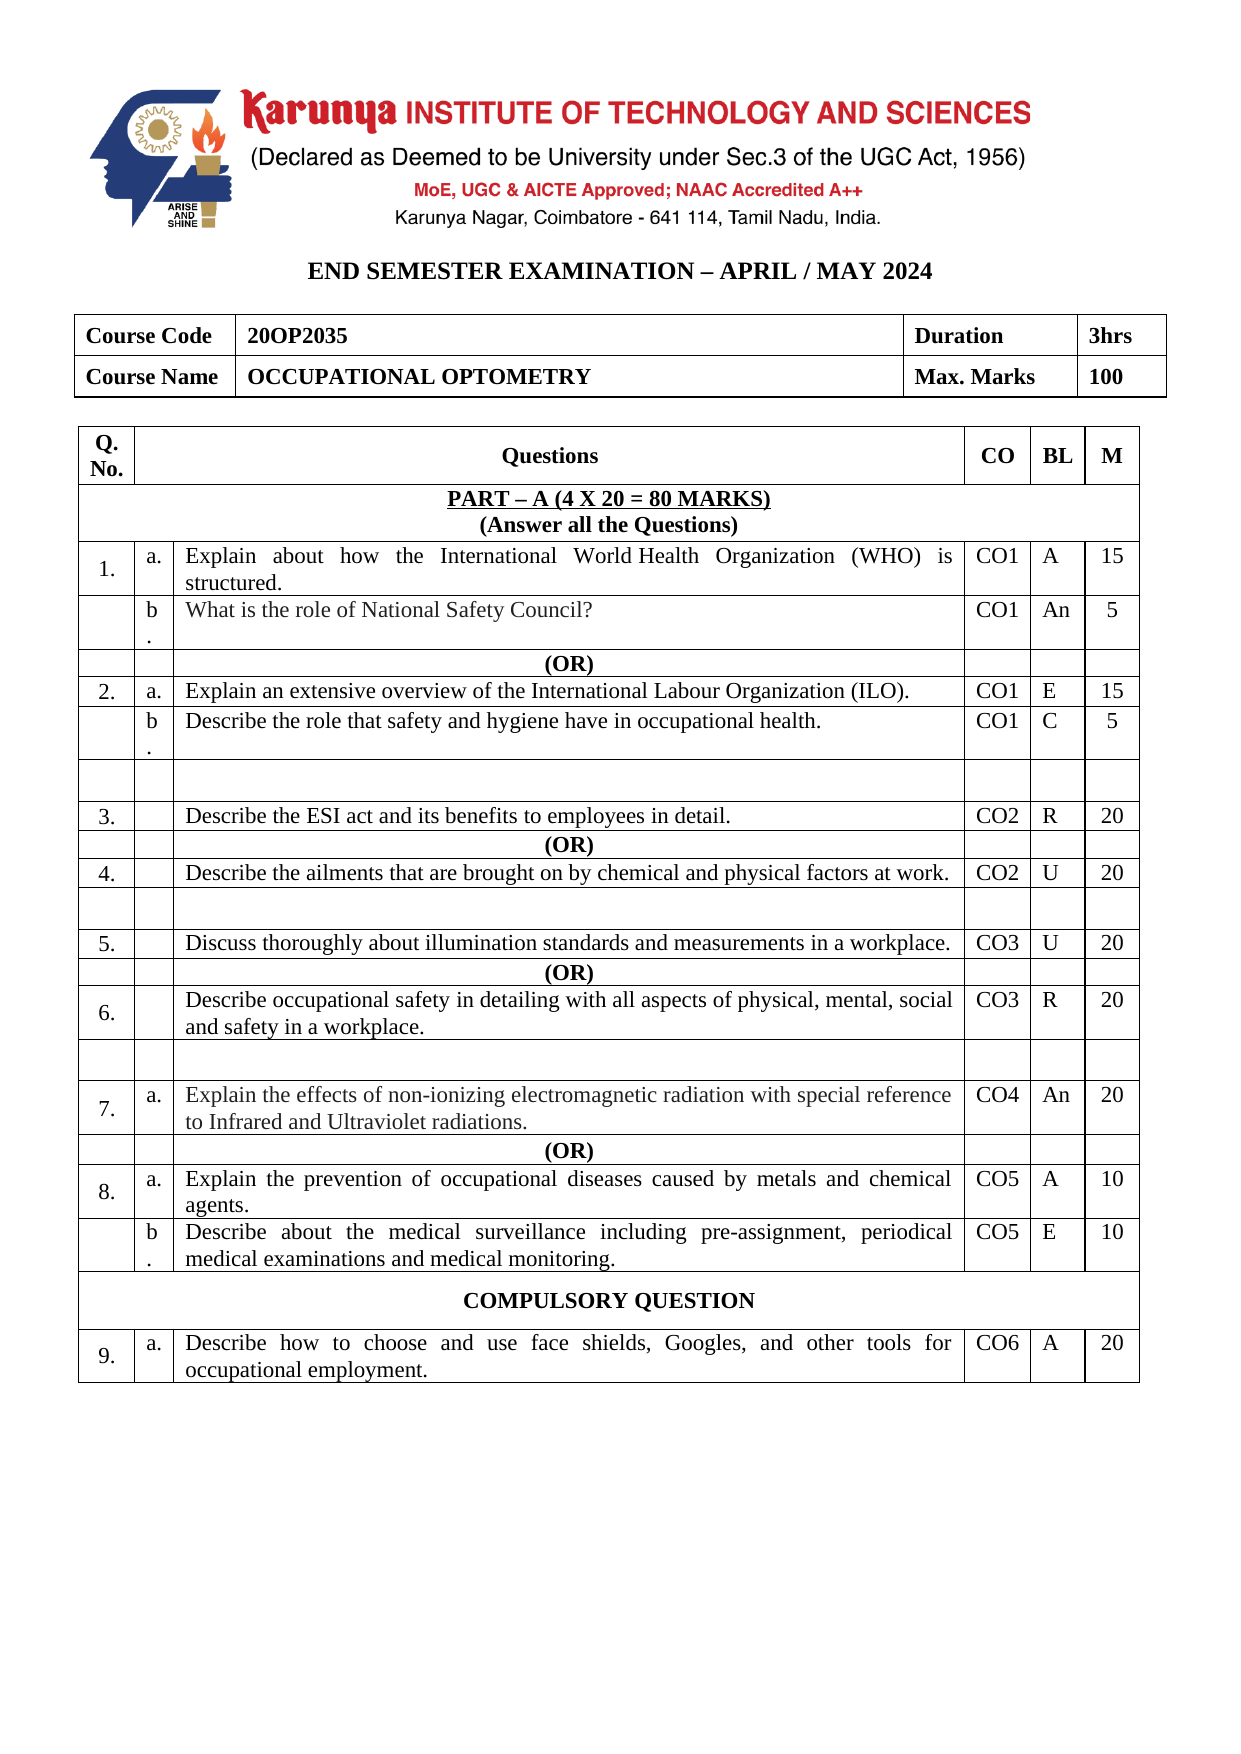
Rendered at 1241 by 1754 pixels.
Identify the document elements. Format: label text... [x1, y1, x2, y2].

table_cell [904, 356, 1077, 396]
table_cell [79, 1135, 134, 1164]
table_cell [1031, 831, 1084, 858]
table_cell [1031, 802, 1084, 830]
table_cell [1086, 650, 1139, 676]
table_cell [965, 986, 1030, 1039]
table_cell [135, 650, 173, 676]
text END SEMESTER EXAMINATION – APRIL / MAY 2024 [90, 256, 1150, 285]
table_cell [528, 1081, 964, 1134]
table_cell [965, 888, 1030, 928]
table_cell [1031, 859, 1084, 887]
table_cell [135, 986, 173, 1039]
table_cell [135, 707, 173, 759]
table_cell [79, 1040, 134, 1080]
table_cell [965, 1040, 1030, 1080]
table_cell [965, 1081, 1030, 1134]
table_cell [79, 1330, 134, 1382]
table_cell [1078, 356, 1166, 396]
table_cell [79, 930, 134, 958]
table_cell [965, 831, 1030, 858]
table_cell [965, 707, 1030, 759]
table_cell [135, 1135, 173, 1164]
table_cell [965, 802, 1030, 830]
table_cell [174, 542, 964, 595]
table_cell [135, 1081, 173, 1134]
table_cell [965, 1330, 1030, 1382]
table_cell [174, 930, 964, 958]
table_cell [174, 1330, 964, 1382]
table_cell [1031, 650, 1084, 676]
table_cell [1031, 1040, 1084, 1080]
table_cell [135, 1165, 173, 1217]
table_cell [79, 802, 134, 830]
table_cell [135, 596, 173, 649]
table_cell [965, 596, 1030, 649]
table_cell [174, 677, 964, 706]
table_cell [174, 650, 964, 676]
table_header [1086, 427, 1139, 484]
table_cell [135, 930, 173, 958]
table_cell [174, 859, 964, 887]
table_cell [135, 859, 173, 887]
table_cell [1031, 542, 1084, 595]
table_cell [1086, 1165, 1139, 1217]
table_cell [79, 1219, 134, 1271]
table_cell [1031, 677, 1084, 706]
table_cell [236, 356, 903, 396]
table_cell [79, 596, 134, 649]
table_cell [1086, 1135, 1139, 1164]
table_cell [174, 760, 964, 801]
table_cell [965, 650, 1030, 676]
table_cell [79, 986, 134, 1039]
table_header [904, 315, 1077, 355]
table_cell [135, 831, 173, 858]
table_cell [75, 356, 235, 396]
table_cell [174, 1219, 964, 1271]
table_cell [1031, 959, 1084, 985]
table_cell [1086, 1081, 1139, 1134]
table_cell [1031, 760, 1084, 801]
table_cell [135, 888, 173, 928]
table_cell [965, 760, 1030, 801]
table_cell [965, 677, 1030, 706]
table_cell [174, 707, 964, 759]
picture [89, 89, 1031, 228]
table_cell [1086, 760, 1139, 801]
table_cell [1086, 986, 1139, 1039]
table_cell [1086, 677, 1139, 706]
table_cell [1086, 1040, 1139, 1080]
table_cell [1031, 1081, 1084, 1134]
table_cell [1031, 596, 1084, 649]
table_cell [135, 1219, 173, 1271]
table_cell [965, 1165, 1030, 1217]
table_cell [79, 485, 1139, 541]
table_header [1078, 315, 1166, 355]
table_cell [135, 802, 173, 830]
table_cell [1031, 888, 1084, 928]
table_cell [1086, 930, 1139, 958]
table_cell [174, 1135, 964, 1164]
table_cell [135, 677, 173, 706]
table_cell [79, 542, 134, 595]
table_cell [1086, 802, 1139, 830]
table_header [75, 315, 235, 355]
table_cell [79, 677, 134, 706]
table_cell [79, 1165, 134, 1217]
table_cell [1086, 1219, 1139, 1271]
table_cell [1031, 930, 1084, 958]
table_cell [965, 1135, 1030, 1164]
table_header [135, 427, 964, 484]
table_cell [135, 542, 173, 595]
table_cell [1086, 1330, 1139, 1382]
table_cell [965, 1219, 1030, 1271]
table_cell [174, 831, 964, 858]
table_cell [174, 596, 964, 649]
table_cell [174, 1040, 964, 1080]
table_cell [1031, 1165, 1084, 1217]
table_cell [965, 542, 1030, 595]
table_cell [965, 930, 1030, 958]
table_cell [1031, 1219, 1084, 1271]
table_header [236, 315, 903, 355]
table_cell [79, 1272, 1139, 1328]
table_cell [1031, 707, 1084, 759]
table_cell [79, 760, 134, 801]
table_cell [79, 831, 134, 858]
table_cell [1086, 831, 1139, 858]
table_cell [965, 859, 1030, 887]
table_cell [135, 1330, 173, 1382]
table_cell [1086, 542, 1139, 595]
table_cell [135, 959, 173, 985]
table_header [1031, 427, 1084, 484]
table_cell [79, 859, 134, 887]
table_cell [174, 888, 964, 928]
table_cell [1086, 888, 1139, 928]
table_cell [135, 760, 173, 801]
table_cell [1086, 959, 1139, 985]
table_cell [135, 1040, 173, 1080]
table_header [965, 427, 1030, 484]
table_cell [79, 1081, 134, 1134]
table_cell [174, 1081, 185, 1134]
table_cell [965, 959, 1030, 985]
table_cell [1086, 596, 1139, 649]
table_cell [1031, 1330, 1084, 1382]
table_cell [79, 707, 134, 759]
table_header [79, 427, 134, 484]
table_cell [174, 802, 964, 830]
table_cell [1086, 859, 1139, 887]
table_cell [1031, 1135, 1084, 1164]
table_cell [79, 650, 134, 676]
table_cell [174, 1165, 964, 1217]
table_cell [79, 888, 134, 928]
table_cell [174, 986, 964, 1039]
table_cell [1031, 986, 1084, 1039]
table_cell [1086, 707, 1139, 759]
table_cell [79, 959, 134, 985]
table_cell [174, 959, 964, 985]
